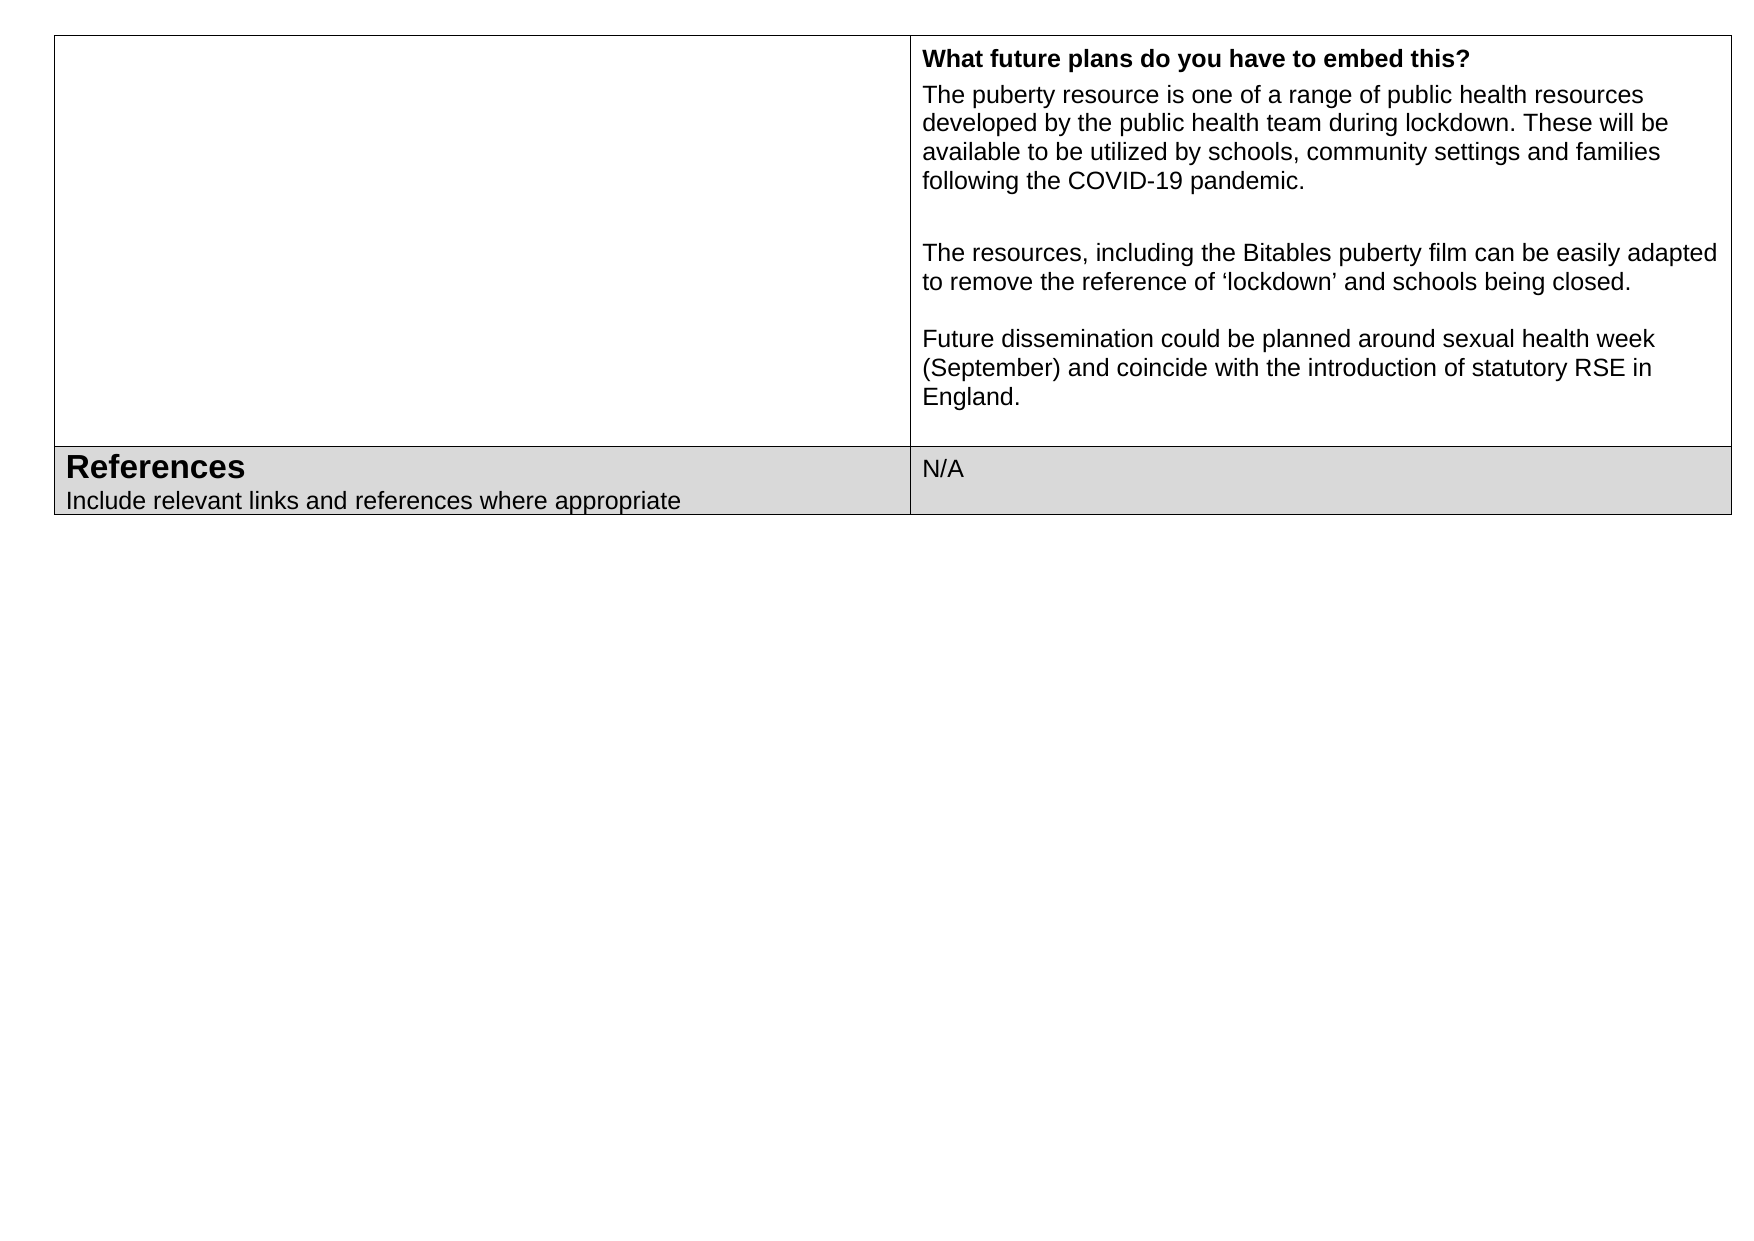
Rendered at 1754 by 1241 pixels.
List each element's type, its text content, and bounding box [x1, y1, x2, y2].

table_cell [55, 36, 910, 446]
table_cell N/A [911, 447, 1731, 514]
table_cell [911, 36, 1731, 446]
table_cell References Include relevant links and references where appropriate [55, 447, 910, 514]
